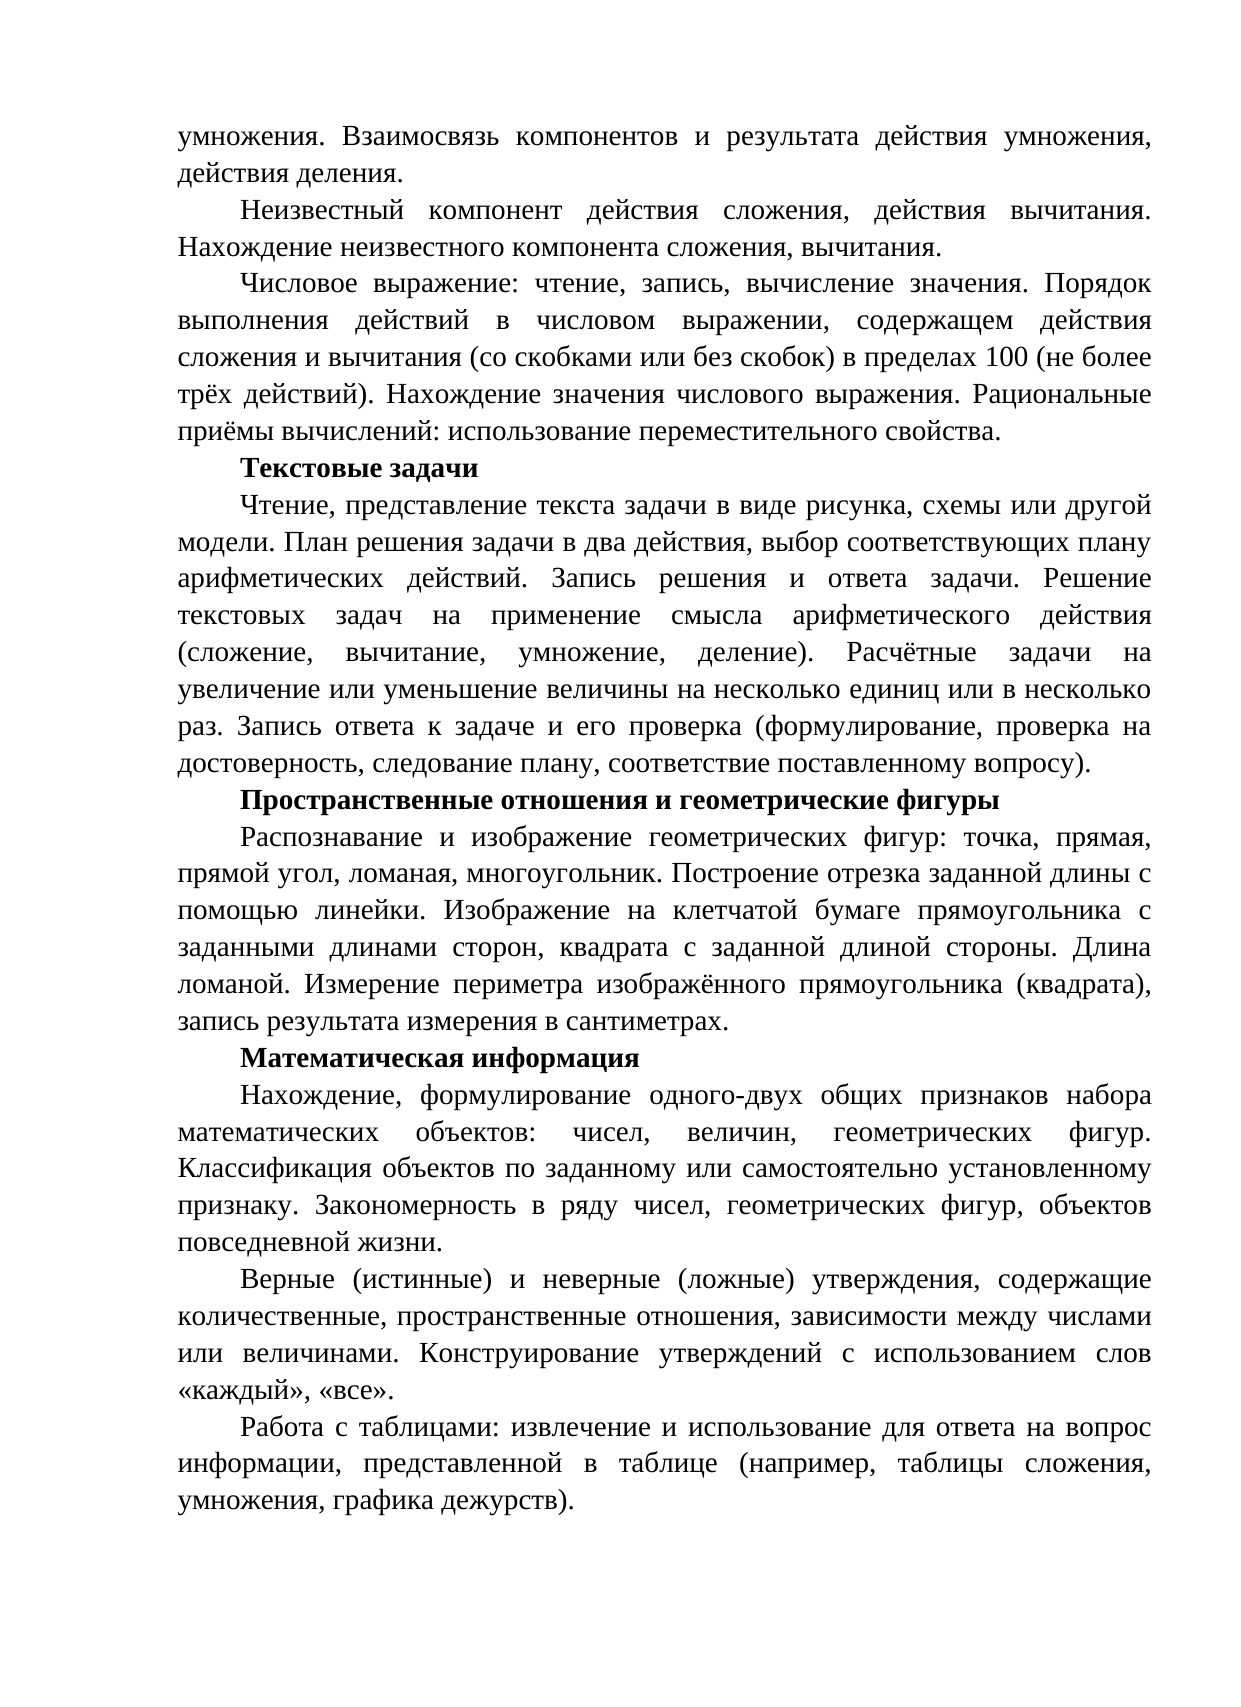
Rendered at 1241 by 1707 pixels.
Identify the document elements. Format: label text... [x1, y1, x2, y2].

text Нахождение, формулирование одного-двух общих признаков набора математических объектов: чисел, величин, геометрических фигур. Классификация объектов по заданному или самостоятельно установленному признаку. Закономерность в ряду чисел, геометрических фигур, объектов повседневной жизни. [177, 1077, 1152, 1258]
text Работа с таблицами: извлечение и использование для ответа на вопрос информации, представленной в таблице (например, таблицы сложения, умножения, графика дежурств). [177, 1409, 1152, 1516]
text Текстовые задачи [177, 450, 1152, 483]
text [177, 118, 1152, 188]
text Чтение, представление текста задачи в виде рисунка, схемы или другой модели. План решения задачи в два действия, выбор соответствующих плану арифметических действий. Запись решения и ответа задачи. Решение текстовых задач на применение смысла арифметического действия (сложение, вычитание, умножение, деление). Расчётные задачи на увеличение или уменьшение величины на несколько единиц или в несколько раз. Запись ответа к задаче и его проверка (формулирование, проверка на достоверность, следование плану, соответствие поставленному вопросу). [177, 487, 1152, 778]
text Распознавание и изображение геометрических фигур: точка, прямая, прямой угол, ломаная, многоугольник. Построение отрезка заданной длины с помощью линейки. Изображение на клетчатой бумаге прямоугольника с заданными длинами сторон, квадрата с заданной длиной стороны. Длина ломаной. Измерение периметра изображённого прямоугольника (квадрата), запись результата измерения в сантиметрах. [177, 819, 1152, 1037]
text Верные (истинные) и неверные (ложные) утверждения, содержащие количественные, пространственные отношения, зависимости между числами или величинами. Конструирование утверждений с использованием слов «каждый», «все». [177, 1261, 1152, 1405]
text Математическая информация [177, 1040, 1152, 1073]
text Пространственные отношения и геометрические фигуры [177, 782, 1152, 815]
text Числовое выражение: чтение, запись, вычисление значения. Порядок выполнения действий в числовом выражении, содержащем действия сложения и вычитания (со скобками или без скобок) в пределах 100 (не более трёх действий). Нахождение значения числового выражения. Рациональные приёмы вычислений: использование переместительного свойства. [177, 266, 1152, 447]
text Неизвестный компонент действия сложения, действия вычитания. Нахождение неизвестного компонента сложения, вычитания. [177, 192, 1152, 262]
